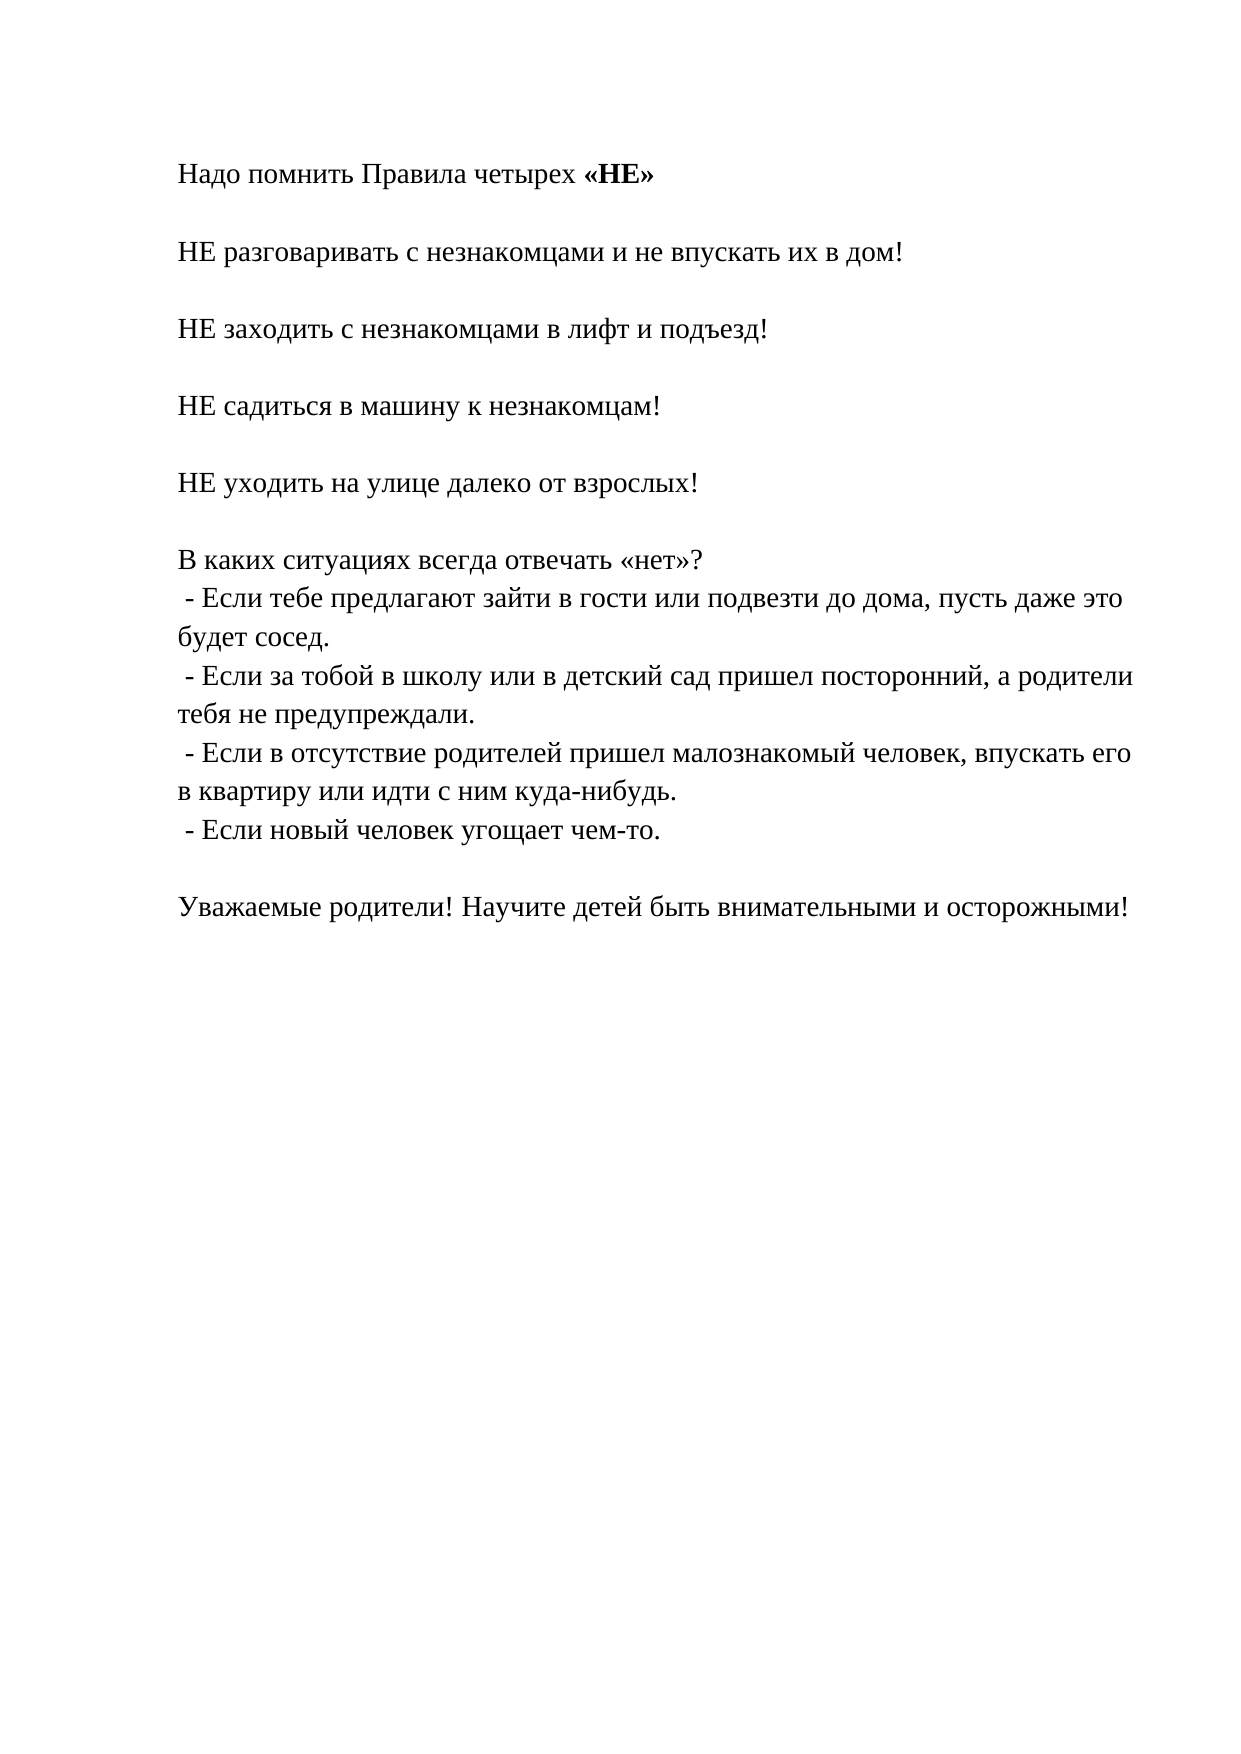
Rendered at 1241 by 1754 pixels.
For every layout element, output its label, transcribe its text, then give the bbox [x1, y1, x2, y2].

text - Если новый человек угощает чем-то. [177, 812, 1152, 845]
text Надо помнить Правила четырех «НЕ» [177, 157, 1152, 190]
text НЕ заходить с незнакомцами в лифт и подъезд! [177, 311, 1152, 344]
text - Если тебе предлагают зайти в гости или подвезти до дома, пусть даже это будет сосед. [177, 581, 1152, 653]
text - Если в отсутствие родителей пришел малознакомый человек, впускать его в квартиру или идти с ним куда-нибудь. [177, 735, 1152, 807]
text НЕ разговаривать с незнакомцами и не впускать их в дом! [177, 234, 1152, 267]
text Уважаемые родители! Научите детей быть внимательными и осторожными! [177, 889, 1152, 922]
text НЕ садиться в машину к незнакомцам! [177, 388, 1152, 421]
text - Если за тобой в школу или в детский сад пришел посторонний, а родители тебя не предупреждали. [177, 658, 1152, 730]
text В каких ситуациях всегда отвечать «нет»? [177, 542, 1152, 576]
text НЕ уходить на улице далеко от взрослых! [177, 465, 1152, 498]
